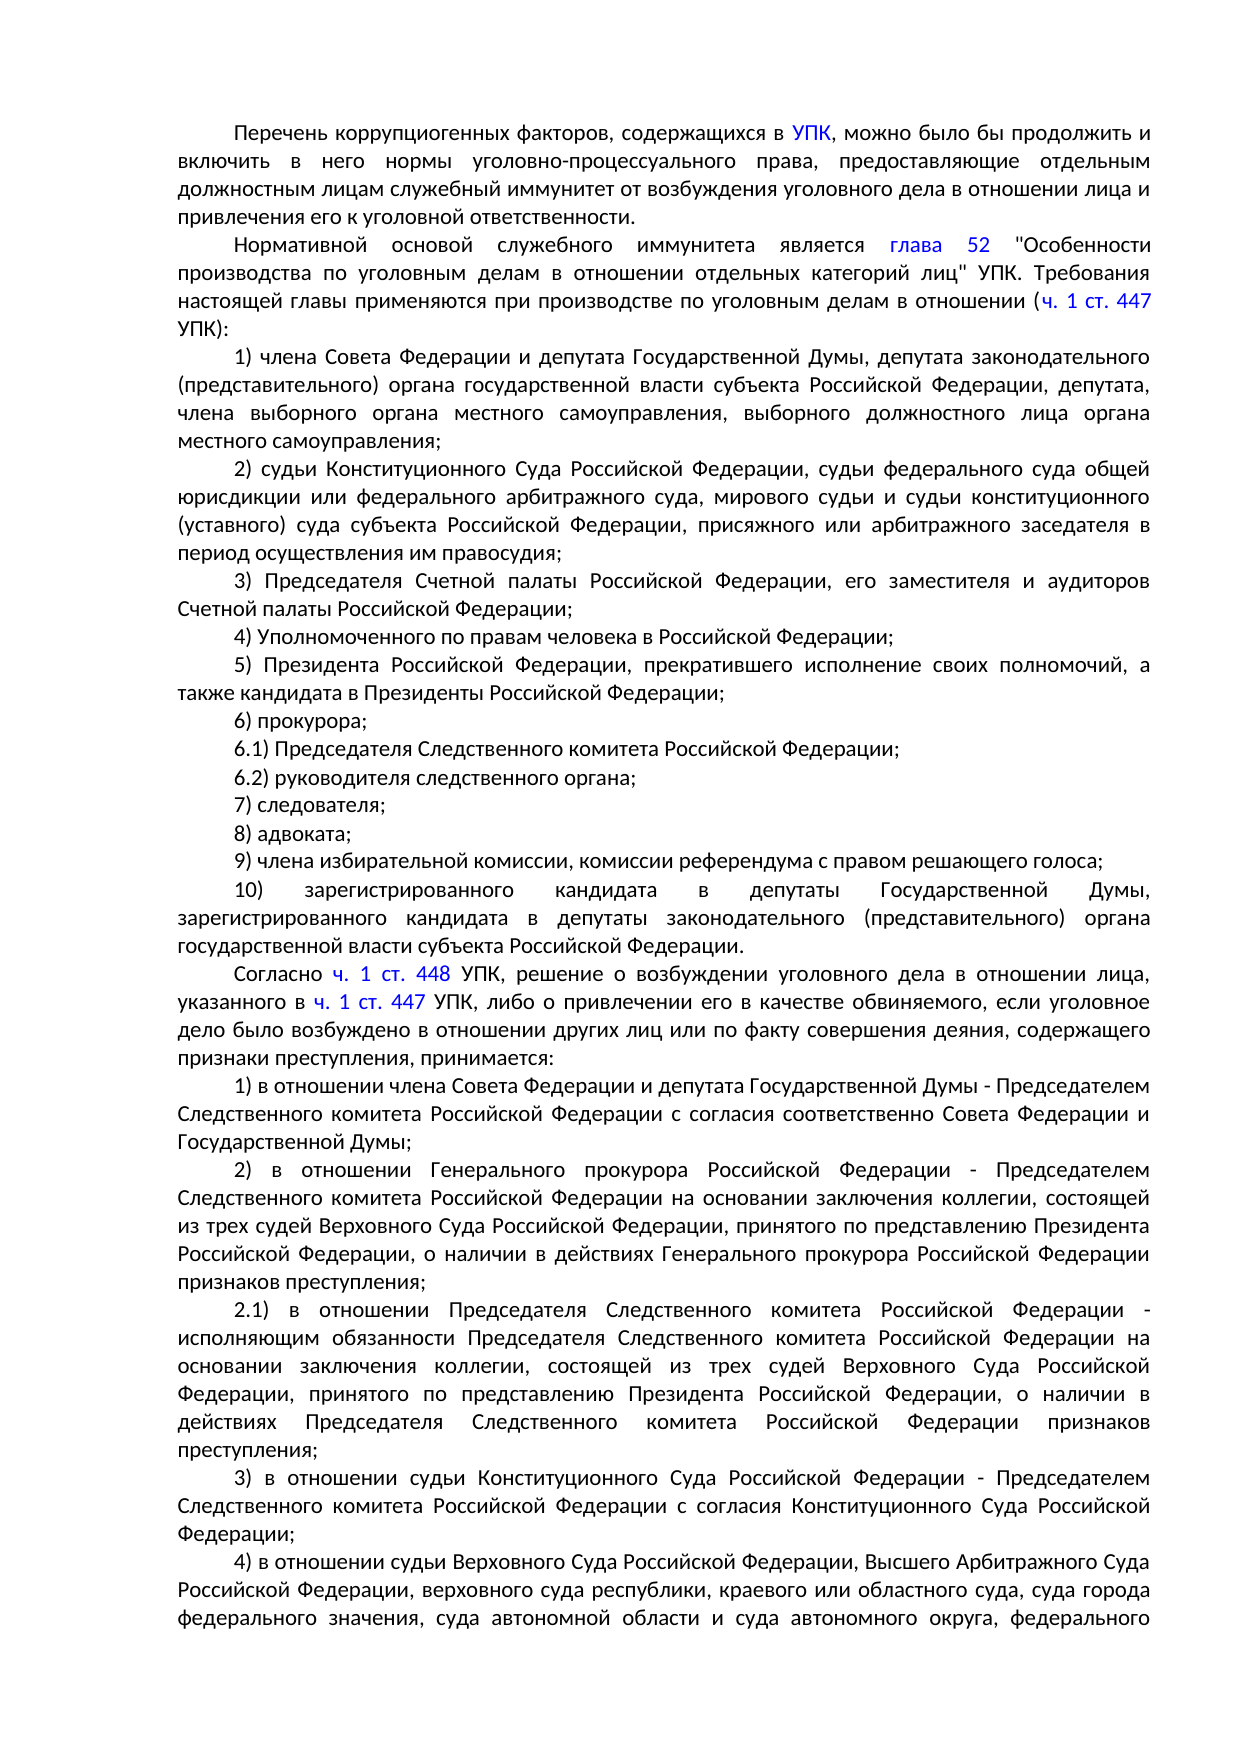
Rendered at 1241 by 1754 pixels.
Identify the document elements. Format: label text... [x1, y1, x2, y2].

text 2) в отношении Генерального прокурора Российской Федерации - Председателем Следственного комитета Российской Федерации на основании заключения коллегии, состоящей из трех судей Верховного Суда Российской Федерации, принятого по представлению Президента Российской Федерации, о наличии в действиях Генерального прокурора Российской Федерации признаков преступления; [177, 1155, 1152, 1295]
text 2.1) в отношении Председателя Следственного комитета Российской Федерации - исполняющим обязанности Председателя Следственного комитета Российской Федерации на основании заключения коллегии, состоящей из трех судей Верховного Суда Российской Федерации, принятого по представлению Президента Российской Федерации, о наличии в действиях Председателя Следственного комитета Российской Федерации признаков преступления; [177, 1295, 1152, 1463]
text 2) судьи Конституционного Суда Российской Федерации, судьи федерального суда общей юрисдикции или федерального арбитражного суда, мирового судьи и судьи конституционного (уставного) суда субъекта Российской Федерации, присяжного или арбитражного заседателя в период осуществления им правосудия; [177, 454, 1152, 566]
text 7) следователя; [177, 791, 1152, 819]
text 6.2) руководителя следственного органа; [177, 763, 1152, 791]
text 10) зарегистрированного кандидата в депутаты Государственной Думы, зарегистрированного кандидата в депутаты законодательного (представительного) органа государственной власти субъекта Российской Федерации. [177, 875, 1152, 959]
text 6) прокурора; [177, 707, 1152, 734]
text Нормативной основой служебного иммунитета является глава 52 "Особенности производства по уголовным делам в отношении отдельных категорий лиц" УПК. Требования настоящей главы применяются при производстве по уголовным делам в отношении (ч. 1 ст. 447 УПК): [177, 230, 1152, 342]
text 3) Председателя Счетной палаты Российской Федерации, его заместителя и аудиторов Счетной палаты Российской Федерации; [177, 566, 1152, 622]
text Перечень коррупциогенных факторов, содержащихся в УПК, можно было бы продолжить и включить в него нормы уголовно-процессуального права, предоставляющие отдельным должностным лицам служебный иммунитет от возбуждения уголовного дела в отношении лица и привлечения его к уголовной ответственности. [177, 118, 1152, 230]
text 5) Президента Российской Федерации, прекратившего исполнение своих полномочий, а также кандидата в Президенты Российской Федерации; [177, 651, 1152, 707]
text 8) адвоката; [177, 819, 1152, 847]
text 3) в отношении судьи Конституционного Суда Российской Федерации - Председателем Следственного комитета Российской Федерации с согласия Конституционного Суда Российской Федерации; [177, 1463, 1152, 1547]
text 9) члена избирательной комиссии, комиссии референдума с правом решающего голоса; [177, 847, 1152, 875]
text 1) члена Совета Федерации и депутата Государственной Думы, депутата законодательного (представительного) органа государственной власти субъекта Российской Федерации, депутата, члена выборного органа местного самоуправления, выборного должностного лица органа местного самоуправления; [177, 342, 1152, 454]
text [177, 1547, 1152, 1631]
text 4) Уполномоченного по правам человека в Российской Федерации; [177, 622, 1152, 651]
text 1) в отношении члена Совета Федерации и депутата Государственной Думы - Председателем Следственного комитета Российской Федерации с согласия соответственно Совета Федерации и Государственной Думы; [177, 1071, 1152, 1155]
text 6.1) Председателя Следственного комитета Российской Федерации; [177, 734, 1152, 763]
text Согласно ч. 1 ст. 448 УПК, решение о возбуждении уголовного дела в отношении лица, указанного в ч. 1 ст. 447 УПК, либо о привлечении его в качестве обвиняемого, если уголовное дело было возбуждено в отношении других лиц или по факту совершения деяния, содержащего признаки преступления, принимается: [177, 959, 1152, 1071]
